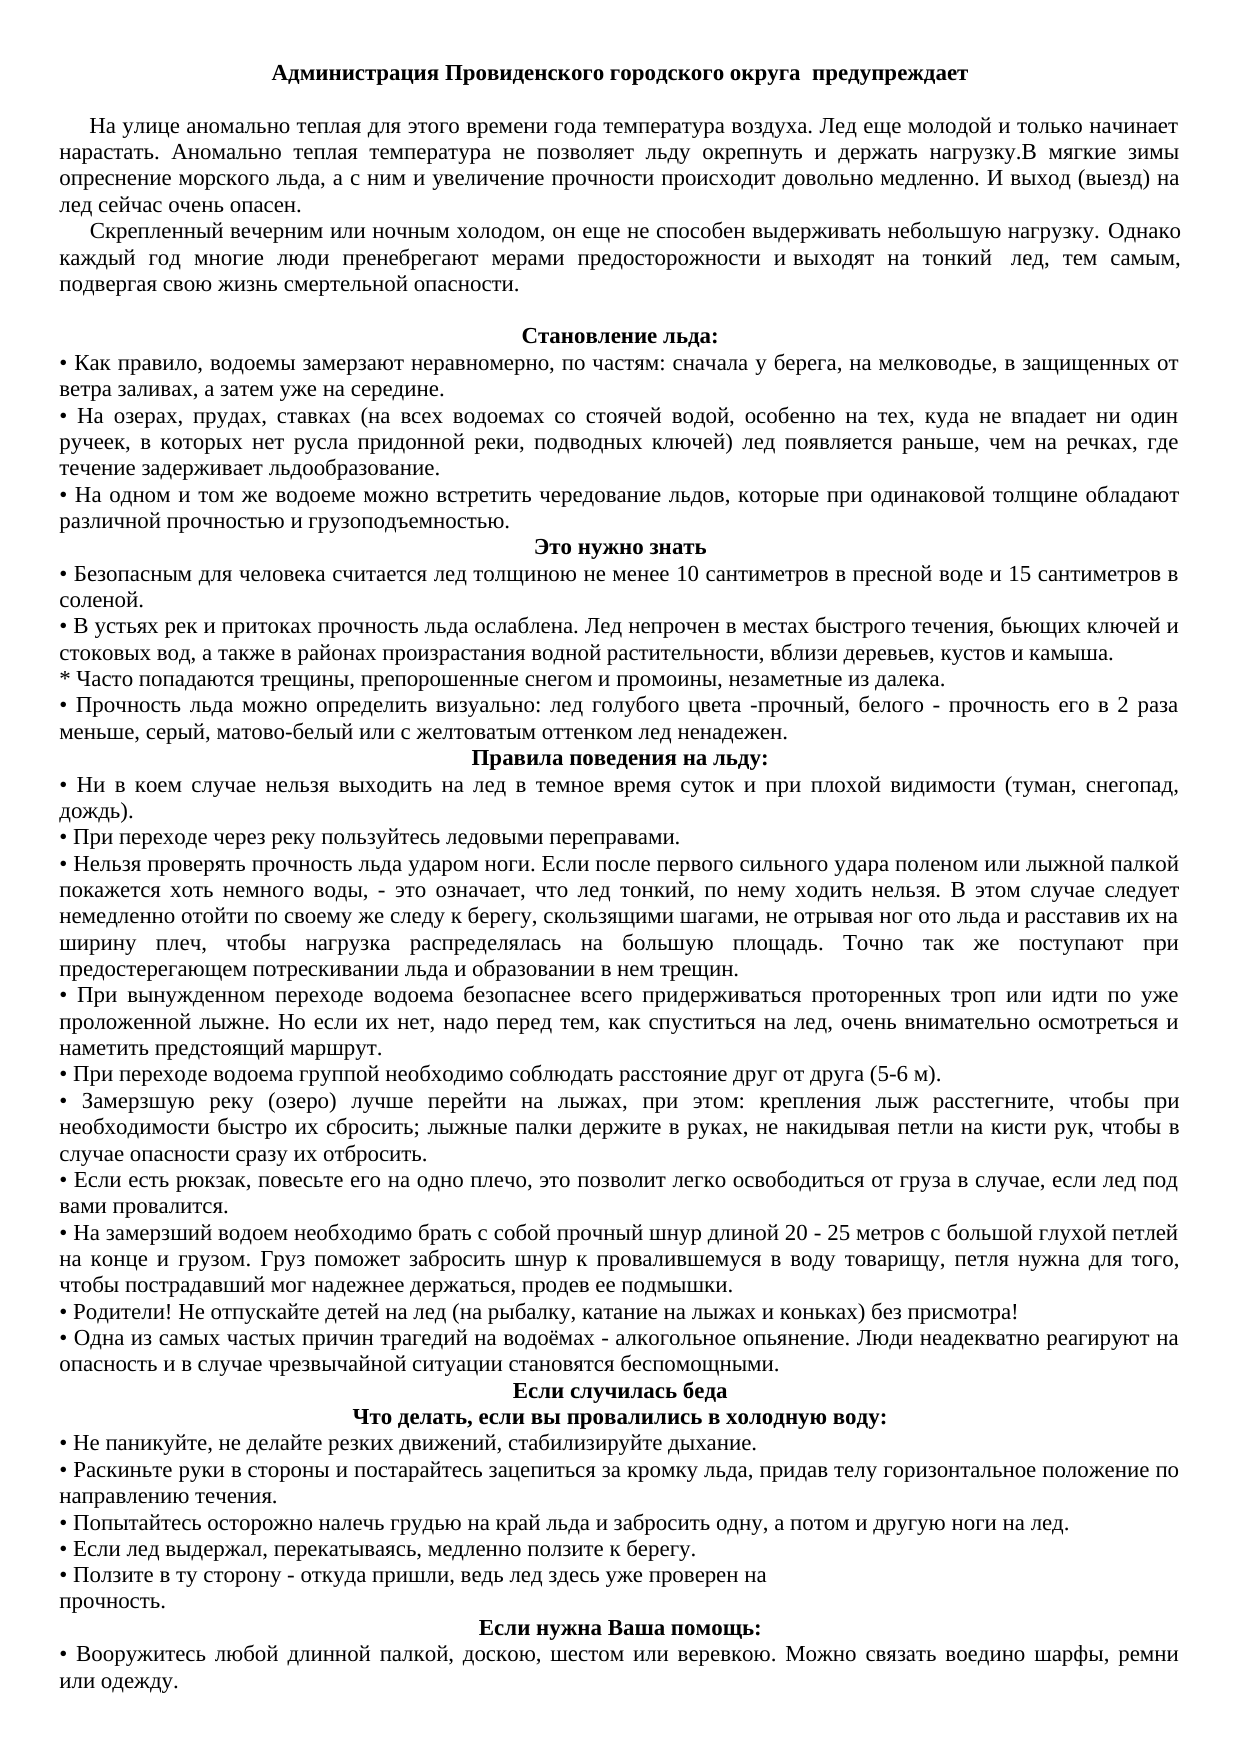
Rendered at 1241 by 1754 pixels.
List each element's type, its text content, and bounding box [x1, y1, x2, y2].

text * Часто попадаются трещины, препорошенные снегом и промоины, незаметные из далека. [59, 665, 1181, 692]
text • Родители! Не отпускайте детей на лед (на рыбалку, катание на лыжах и коньках) без присмотра! [59, 1298, 1181, 1324]
text • Раскиньте руки в стороны и постарайтесь зацепиться за кромку льда, придав телу горизонтальное положение по направлению течения. [59, 1456, 1181, 1508]
text • Попытайтесь осторожно налечь грудью на край льда и забросить одну, а потом и другую ноги на лед. [59, 1508, 1181, 1535]
text Скрепленный вечерним или ночным холодом, он еще не способен выдерживать небольшую нагрузку. Однако каждый год многие люди пренебрегают мерами предосторожности и выходят на тонкий лед, тем самым, подвергая свою жизнь смертельной опасности. [59, 217, 1181, 296]
text Администрация Провиденского городского округа предупреждает [59, 59, 1181, 85]
text • Если есть рюкзак, повесьте его на одно плечо, это позволит легко освободиться от груза в случае, если лед под вами провалится. [59, 1166, 1181, 1219]
text • Не паникуйте, не делайте резких движений, стабилизируйте дыхание. [59, 1429, 1181, 1456]
text • Нельзя проверять прочность льда ударом ноги. Если после первого сильного удара поленом или лыжной палкой покажется хоть немного воды, - это означает, что лед тонкий, по нему ходить нельзя. В этом случае следует немедленно отойти по своему же следу к берегу, скользящими шагами, не отрывая ног ото льда и расставив их на ширину плеч, чтобы нагрузка распределялась на большую площадь. Точно так же поступают при предостерегающем потрескивании льда и образовании в нем трещин. [59, 850, 1181, 981]
text • Ни в коем случае нельзя выходить на лед в темное время суток и при плохой видимости (туман, снегопад, дождь). [59, 771, 1181, 823]
text Если нужна Ваша помощь: [59, 1614, 1181, 1640]
text Правила поведения на льду: [59, 744, 1181, 771]
text • На замерзший водоем необходимо брать с собой прочный шнур длиной 20 - 25 метров с большой глухой петлей на конце и грузом. Груз поможет забросить шнур к провалившемуся в воду товарищу, петля нужна для того, чтобы пострадавший мог надежнее держаться, продев ее подмышки. [59, 1219, 1181, 1298]
text • Прочность льда можно определить визуально: лед голубого цвета -прочный, белого - прочность его в 2 раза меньше, серый, матово-белый или с желтоватым оттенком лед ненадежен. [59, 692, 1181, 744]
text • Замерзшую реку (озеро) лучше перейти на лыжах, при этом: крепления лыж расстегните, чтобы при необходимости быстро их сбросить; лыжные палки держите в руках, не накидывая петли на кисти рук, чтобы в случае опасности сразу их отбросить. [59, 1087, 1181, 1166]
text • При переходе через реку пользуйтесь ледовыми переправами. [59, 823, 1181, 850]
text • Вооружитесь любой длинной палкой, доскою, шестом или веревкою. Можно связать воедино шарфы, ремни или одежду. [59, 1640, 1181, 1693]
text Если случилась беда [59, 1377, 1181, 1403]
text • Ползите в ту сторону - откуда пришли, ведь лед здесь уже проверен на [59, 1561, 1181, 1588]
text • Одна из самых частых причин трагедий на водоёмах - алкогольное опьянение. Люди неадекватно реагируют на опасность и в случае чрезвычайной ситуации становятся беспомощными. [59, 1324, 1181, 1377]
text • При вынужденном переходе водоема безопаснее всего придерживаться проторенных троп или идти по уже проложенной лыжне. Но если их нет, надо перед тем, как спуститься на лед, очень внимательно осмотреться и наметить предстоящий маршрут. [59, 981, 1181, 1061]
text Это нужно знать [59, 533, 1181, 560]
text прочность. [59, 1588, 1181, 1614]
text • Безопасным для человека считается лед толщиною не менее 10 сантиметров в пресной воде и 15 сантиметров в соленой. [59, 560, 1181, 612]
text • На одном и том же водоеме можно встретить чередование льдов, которые при одинаковой толщине обладают различной прочностью и грузоподъемностью. [59, 481, 1181, 533]
text • При переходе водоема группой необходимо соблюдать расстояние друг от друга (5-6 м). [59, 1061, 1181, 1087]
text • В устьях рек и притоках прочность льда ослаблена. Лед непрочен в местах быстрого течения, бьющих ключей и стоковых вод, а также в районах произрастания водной растительности, вблизи деревьев, кустов и камыша. [59, 612, 1181, 665]
text Становление льда: [59, 323, 1181, 349]
text • Если лед выдержал, перекатываясь, медленно ползите к берегу. [59, 1535, 1181, 1561]
text • Как правило, водоемы замерзают неравномерно, по частям: сначала у берега, на мелководье, в защищенных от ветра заливах, а затем уже на середине. [59, 349, 1181, 402]
text • На озерах, прудах, ставках (на всех водоемах со стоячей водой, особенно на тех, куда не впадает ни один ручеек, в которых нет русла придонной реки, подводных ключей) лед появляется раньше, чем на речках, где течение задерживает льдообразование. [59, 402, 1181, 481]
text На улице аномально теплая для этого времени года температура воздуха. Лед еще молодой и только начинает нарастать. Аномально теплая температура не позволяет льду окрепнуть и держать нагрузку.В мягкие зимы опреснение морского льда, а с ним и увеличение прочности происходит довольно медленно. И выход (выезд) на лед сейчас очень опасен. [59, 112, 1181, 217]
text Что делать, если вы провалились в холодную воду: [59, 1403, 1181, 1429]
